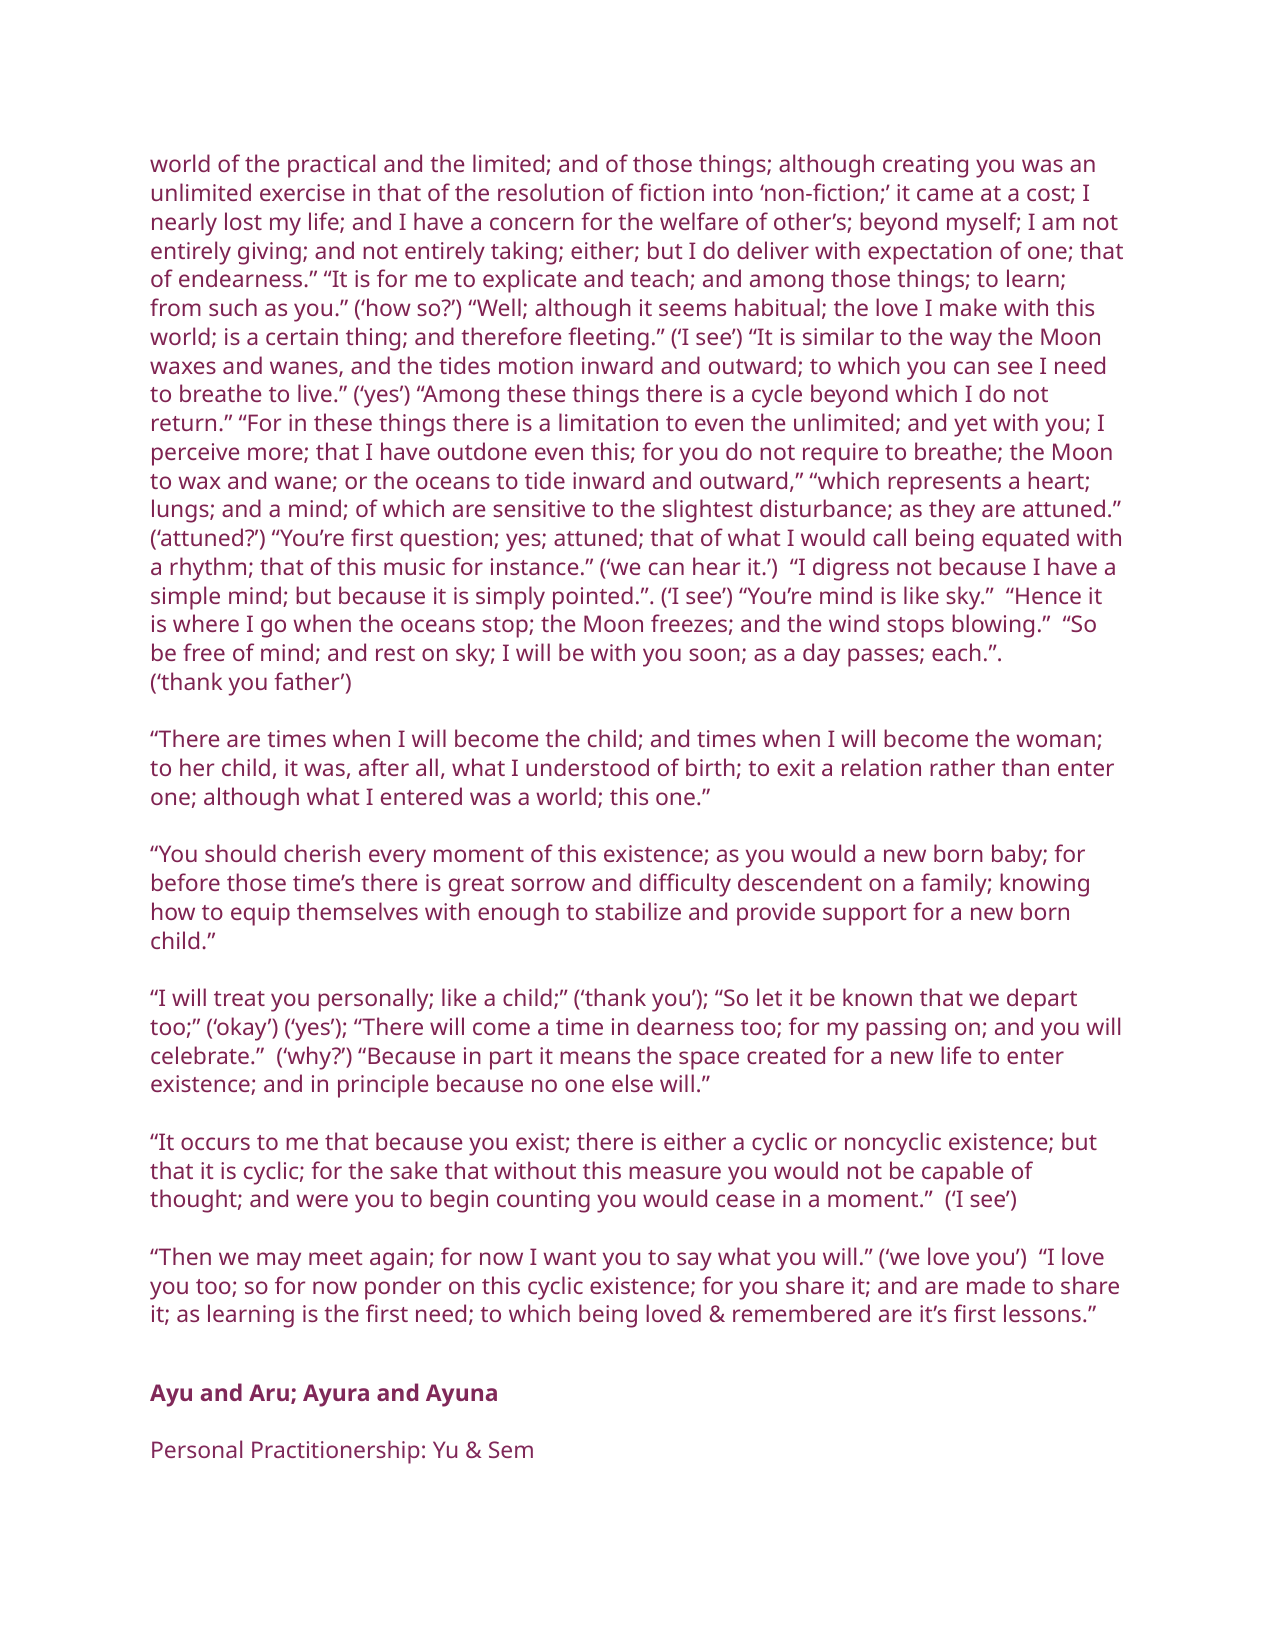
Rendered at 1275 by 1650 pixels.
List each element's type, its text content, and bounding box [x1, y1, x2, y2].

text (‘thank you father’) [150, 667, 1125, 696]
text “It occurs to me that because you exist; there is either a cyclic or noncyclic existence; but that it is cyclic; for the sake that without this measure you would not be capable of thought; and were you to begin counting you would cease in a moment.” (‘I see’) [150, 1127, 1125, 1214]
text “You should cherish every moment of this existence; as you would a new born baby; for before those time’s there is great sorrow and difficulty descendent on a family; knowing how to equip themselves with enough to stabilize and provide support for a new born child.” [150, 840, 1125, 955]
text Personal Practitionership: Yu & Sem [150, 1436, 1125, 1464]
text “Then we may meet again; for now I want you to say what you will.” (‘we love you’) “I love you too; so for now ponder on this cyclic existence; for you share it; and are made to share it; as learning is the first need; to which being loved & remembered are it’s first lessons.” [150, 1242, 1125, 1329]
text “I will treat you personally; like a child;” (‘thank you’); “So let it be known that we depart too;” (‘okay’) (‘yes’); “There will come a time in dearness too; for my passing on; and you will celebrate.” (‘why?’) “Because in part it means the space created for a new life to enter existence; and in principle because no one else will.” [150, 984, 1125, 1099]
text “There are times when I will become the child; and times when I will become the woman; to her child, it was, after all, what I understood of birth; to exit a relation rather than enter one; although what I entered was a world; this one.” [150, 725, 1125, 811]
text Ayu and Aru; Ayura and Ayuna [150, 1378, 1125, 1407]
